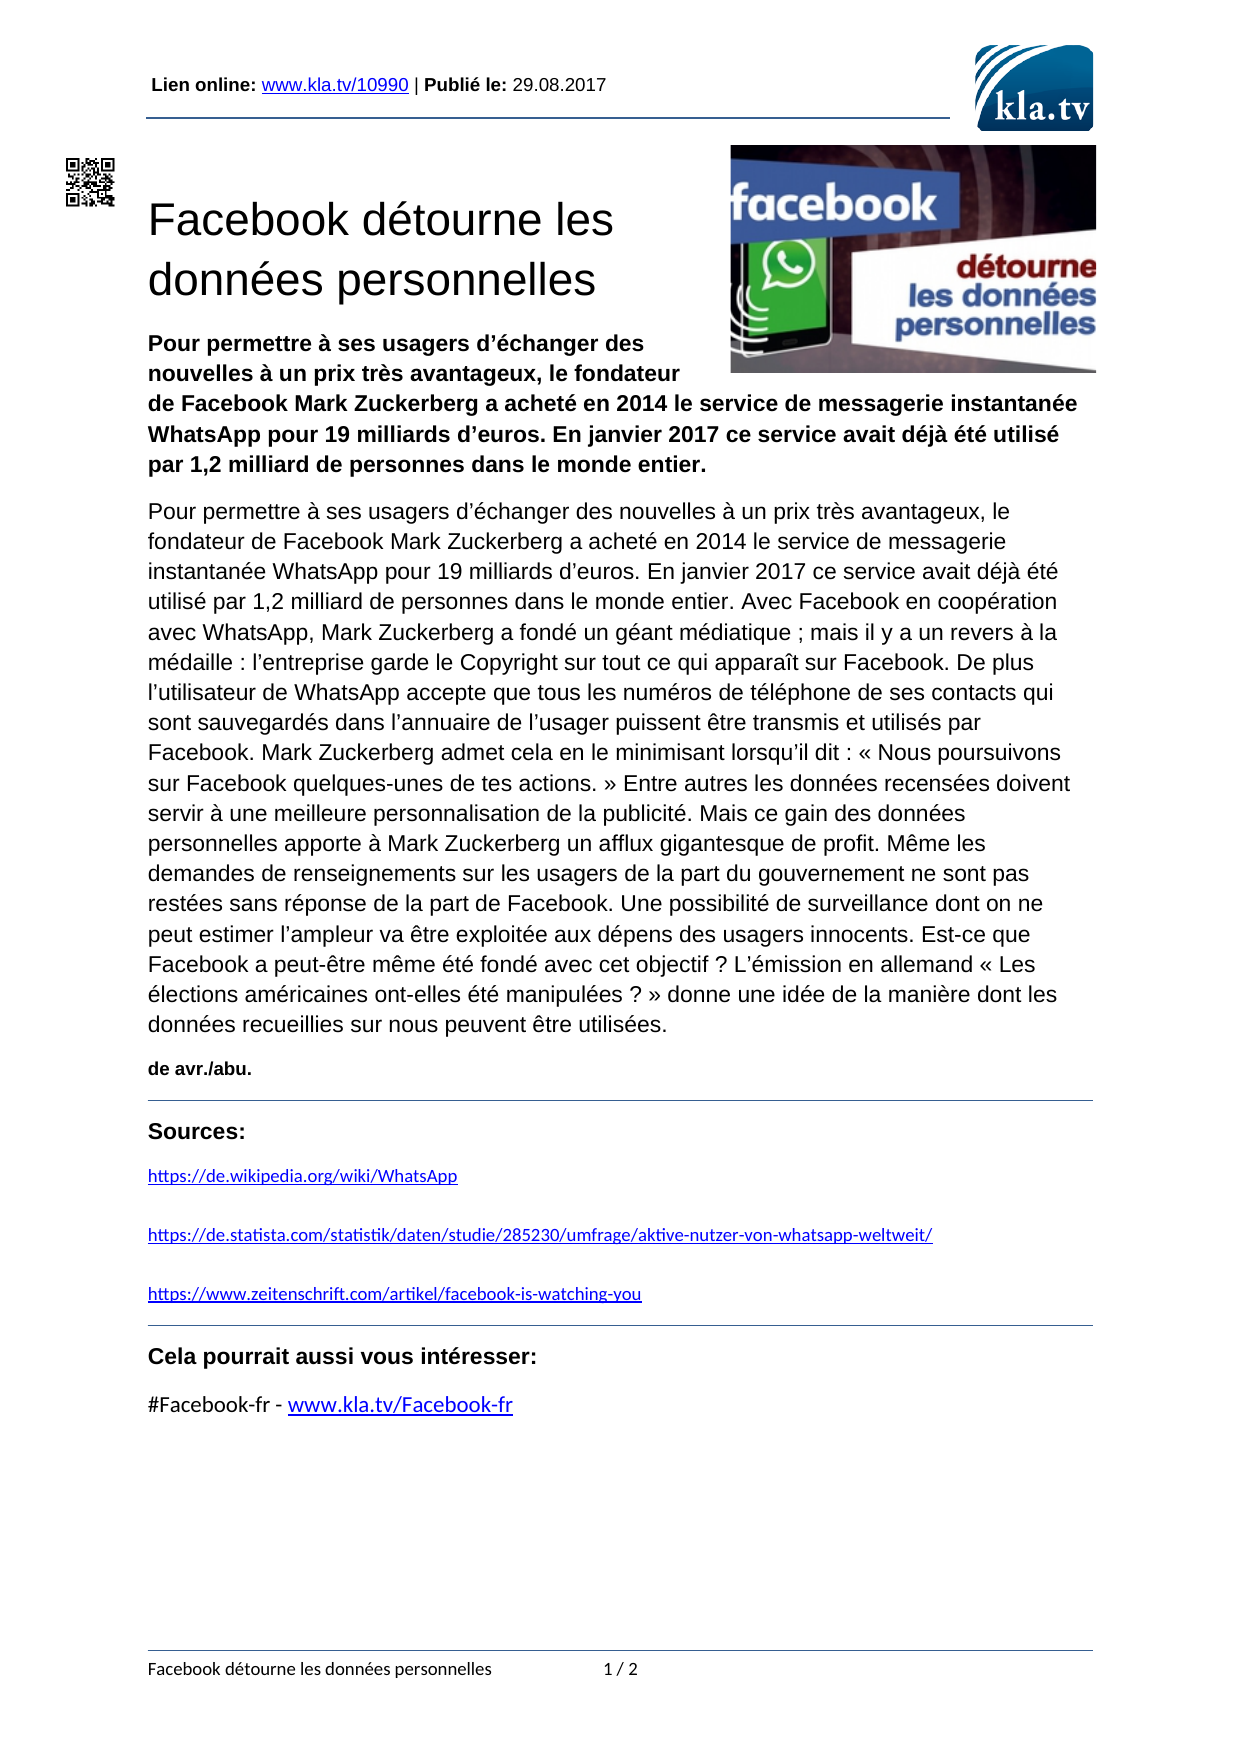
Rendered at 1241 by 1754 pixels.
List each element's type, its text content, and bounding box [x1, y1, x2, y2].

text Facebook détourne les données personnelles [148, 192, 1093, 306]
text Cela pourrait aussi vous intéresser: [148, 1326, 1093, 1369]
text #Facebook-fr - www.kla.tv/Facebook-fr [148, 1390, 1093, 1418]
text de avr./abu. [148, 1058, 1093, 1080]
text https://de.wikipedia.org/wiki/WhatsApp https://de.statista.com/statistik/daten/studie/285230/umfrage/aktive-nutzer-von-whatsapp-weltweit/ https://www.zeitenschrift.com/artikel/facebook-is-watching-you [148, 1165, 1093, 1305]
text Pour permettre à ses usagers d’échanger des nouvelles à un prix très avantageux, le fondateur de Facebook Mark Zuckerberg a acheté en 2014 le service de messagerie instantanée WhatsApp pour 19 milliards d’euros. En janvier 2017 ce service avait déjà été utilisé par 1,2 milliard de personnes dans le monde entier. [148, 330, 1093, 477]
text Pour permettre à ses usagers d’échanger des nouvelles à un prix très avantageux, le fondateur de Facebook Mark Zuckerberg a acheté en 2014 le service de messagerie instantanée WhatsApp pour 19 milliards d’euros. En janvier 2017 ce service avait déjà été utilisé par 1,2 milliard de personnes dans le monde entier. Avec Facebook en coopération avec WhatsApp, Mark Zuckerberg a fondé un géant médiatique ; mais il y a un revers à la médaille : l’entreprise garde le Copyright sur tout ce qui apparaît sur Facebook. De plus l’utilisateur de WhatsApp accepte que tous les numéros de téléphone de ses contacts qui sont sauvegardés dans l’annuaire de l’usager puissent être transmis et utilisés par Facebook. Mark Zuckerberg admet cela en le minimisant lorsqu’il dit : « Nous poursuivons sur Facebook quelques-unes de tes actions. » Entre autres les données recensées doivent servir à une meilleure personnalisation de la publicité. Mais ce gain des données personnelles apporte à Mark Zuckerberg un afflux gigantesque de profit. Même les demandes de renseignements sur les usagers de la part du gouvernement ne sont pas restées sans réponse de la part de Facebook. Une possibilité de surveillance dont on ne peut estimer l’ampleur va être exploitée aux dépens des usagers innocents. Est-ce que Facebook a peut-être même été fondé avec cet objectif ? L’émission en allemand « Les élections américaines ont-elles été manipulées ? » donne une idée de la manière dont les données recueillies sur nous peuvent être utilisées. [148, 498, 1093, 1038]
text Sources: [148, 1101, 1093, 1144]
